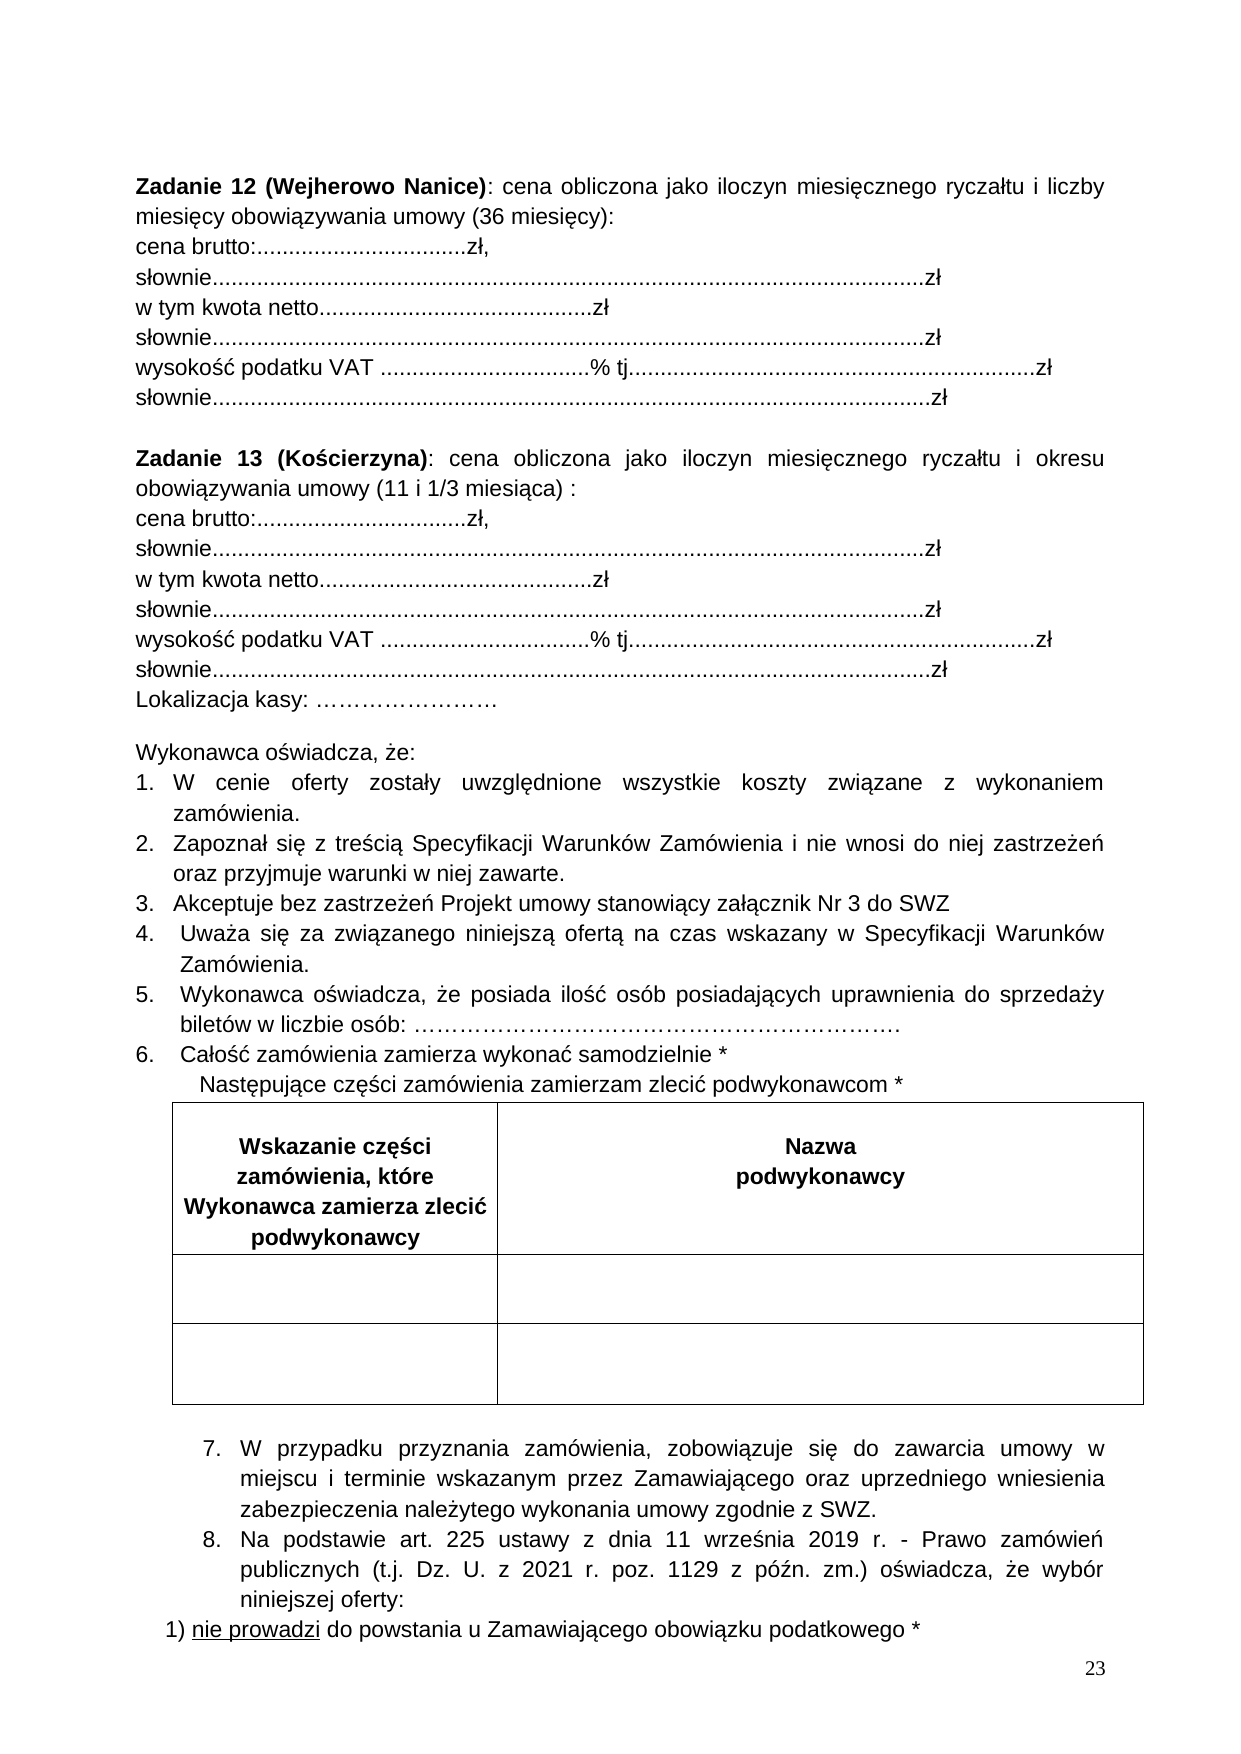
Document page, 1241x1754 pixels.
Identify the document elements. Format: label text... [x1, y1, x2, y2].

table_header Wskazanie części zamówienia, które Wykonawca zamierza zlecić podwykonawcy [173, 1103, 497, 1254]
text Zadanie 12 (Wejherowo Nanice): cena obliczona jako iloczyn miesięcznego ryczałtu i liczby miesięcy obowiązywania umowy (36 miesięcy): [135, 173, 1105, 229]
text Wykonawca oświadcza, że: [135, 739, 1105, 766]
text Następujące części zamówienia zamierzam zlecić podwykonawcom * [135, 1071, 1105, 1098]
text wysokość podatku VAT .................................% tj................................................................zł [135, 354, 1105, 381]
text Lokalizacja kasy: …………………… [135, 686, 1105, 713]
text 1) nie prowadzi do powstania u Zamawiającego obowiązku podatkowego * [165, 1616, 1105, 1643]
table_cell [173, 1255, 497, 1323]
table_cell [498, 1324, 1143, 1404]
list W przypadku przyznania zamówienia, zobowiązuje się do zawarcia umowy w miejscu i terminie wskazanym przez Zamawiającego oraz uprzedniego wniesienia zabezpieczenia należytego wykonania umowy zgodnie z SWZ. [202, 1435, 1105, 1522]
text cena brutto:.................................zł, [135, 505, 1105, 532]
table_header Nazwa podwykonawcy [498, 1103, 1143, 1254]
text słownie................................................................................................................zł [135, 535, 1105, 562]
list Całość zamówienia zamierza wykonać samodzielnie * [135, 1041, 1105, 1068]
text słownie................................................................................................................zł [135, 263, 1105, 290]
table_cell [498, 1255, 1143, 1323]
list W cenie oferty zostały uwzględnione wszystkie koszty związane z wykonaniem zamówienia. [135, 769, 1105, 826]
text słownie.................................................................................................................zł [135, 384, 1105, 411]
list Uważa się za związanego niniejszą ofertą na czas wskazany w Specyfikacji Warunków Zamówienia. [135, 920, 1105, 977]
text słownie................................................................................................................zł [135, 596, 1105, 622]
list Na podstawie art. 225 ustawy z dnia 11 września 2019 r. - Prawo zamówień publicznych (t.j. Dz. U. z 2021 r. poz. 1129 z późn. zm.) oświadcza, że wybór niniejszej oferty: [202, 1526, 1105, 1612]
text w tym kwota netto...........................................zł [135, 566, 1105, 592]
text słownie.................................................................................................................zł [135, 656, 1105, 683]
list Akceptuje bez zastrzeżeń Projekt umowy stanowiący załącznik Nr 3 do SWZ [135, 890, 1105, 917]
table_cell [173, 1324, 497, 1404]
text w tym kwota netto...........................................zł [135, 294, 1105, 320]
text słownie................................................................................................................zł [135, 324, 1105, 350]
list Zapoznał się z treścią Specyfikacji Warunków Zamówienia i nie wnosi do niej zastrzeżeń oraz przyjmuje warunki w niej zawarte. [135, 830, 1105, 886]
text Zadanie 13 (Kościerzyna): cena obliczona jako iloczyn miesięcznego ryczałtu i okresu obowiązywania umowy (11 i 1/3 miesiąca) : [135, 445, 1105, 501]
text wysokość podatku VAT .................................% tj................................................................zł [135, 626, 1105, 652]
list Wykonawca oświadcza, że posiada ilość osób posiadających uprawnienia do sprzedaży biletów w liczbie osób: ………………………………………………………. [135, 981, 1105, 1037]
text cena brutto:.................................zł, [135, 233, 1105, 260]
